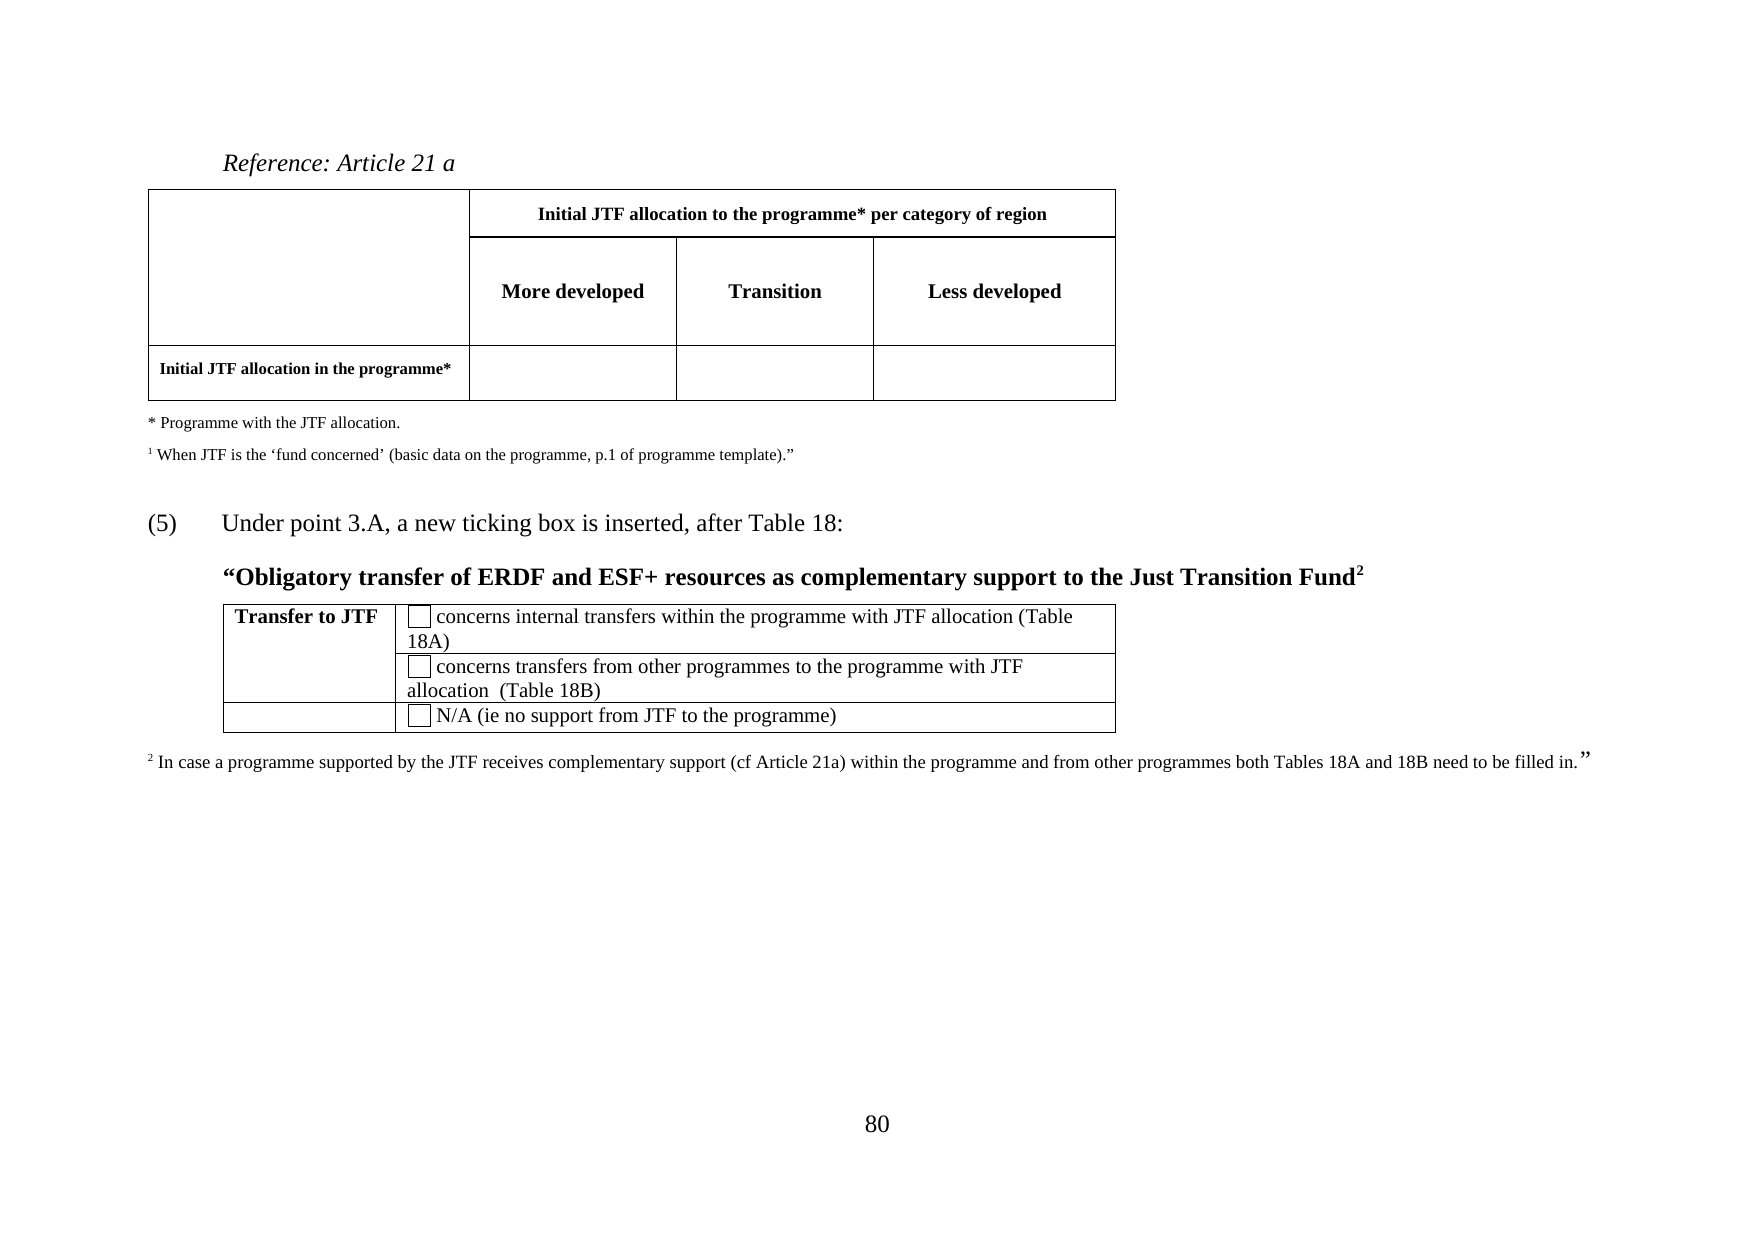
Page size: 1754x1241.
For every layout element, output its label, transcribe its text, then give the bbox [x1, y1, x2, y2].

text (5) Under point 3.A, a new ticking box is inserted, after Table 18: [148, 508, 1606, 537]
text * Programme with the JTF allocation. [148, 413, 1606, 432]
table_header Initial JTF allocation to the programme* per category of region [470, 190, 1115, 236]
table_header concerns internal transfers within the programme with JTF allocation (Table 18A) [396, 605, 1115, 653]
table_cell Less developed [874, 238, 1115, 345]
table_cell Initial JTF allocation in the programme* [149, 346, 469, 400]
table_header [149, 190, 469, 345]
table_cell [470, 346, 676, 400]
table_cell N/A (ie no support from JTF to the programme) [396, 703, 1115, 732]
table_header Transfer to JTF [224, 605, 395, 702]
table_cell [677, 346, 873, 400]
text 1 When JTF is the ‘fund concerned’ (basic data on the programme, p.1 of programme template).” [148, 445, 1606, 464]
table_cell [224, 703, 395, 732]
table_cell More developed [470, 238, 676, 345]
text Reference: Article 21 a [223, 148, 1606, 176]
table_cell Transition [677, 238, 873, 345]
table_cell [874, 346, 1115, 400]
text “Obligatory transfer of ERDF and ESF+ resources as complementary support to the Just Transition Fund2 [223, 562, 1606, 591]
table_cell concerns transfers from other programmes to the programme with JTF allocation (Table 18B) [396, 654, 1115, 702]
text 2 In case a programme supported by the JTF receives complementary support (cf Article 21a) within the programme and from other programmes both Tables 18A and 18B need to be filled in.” [148, 745, 1606, 774]
